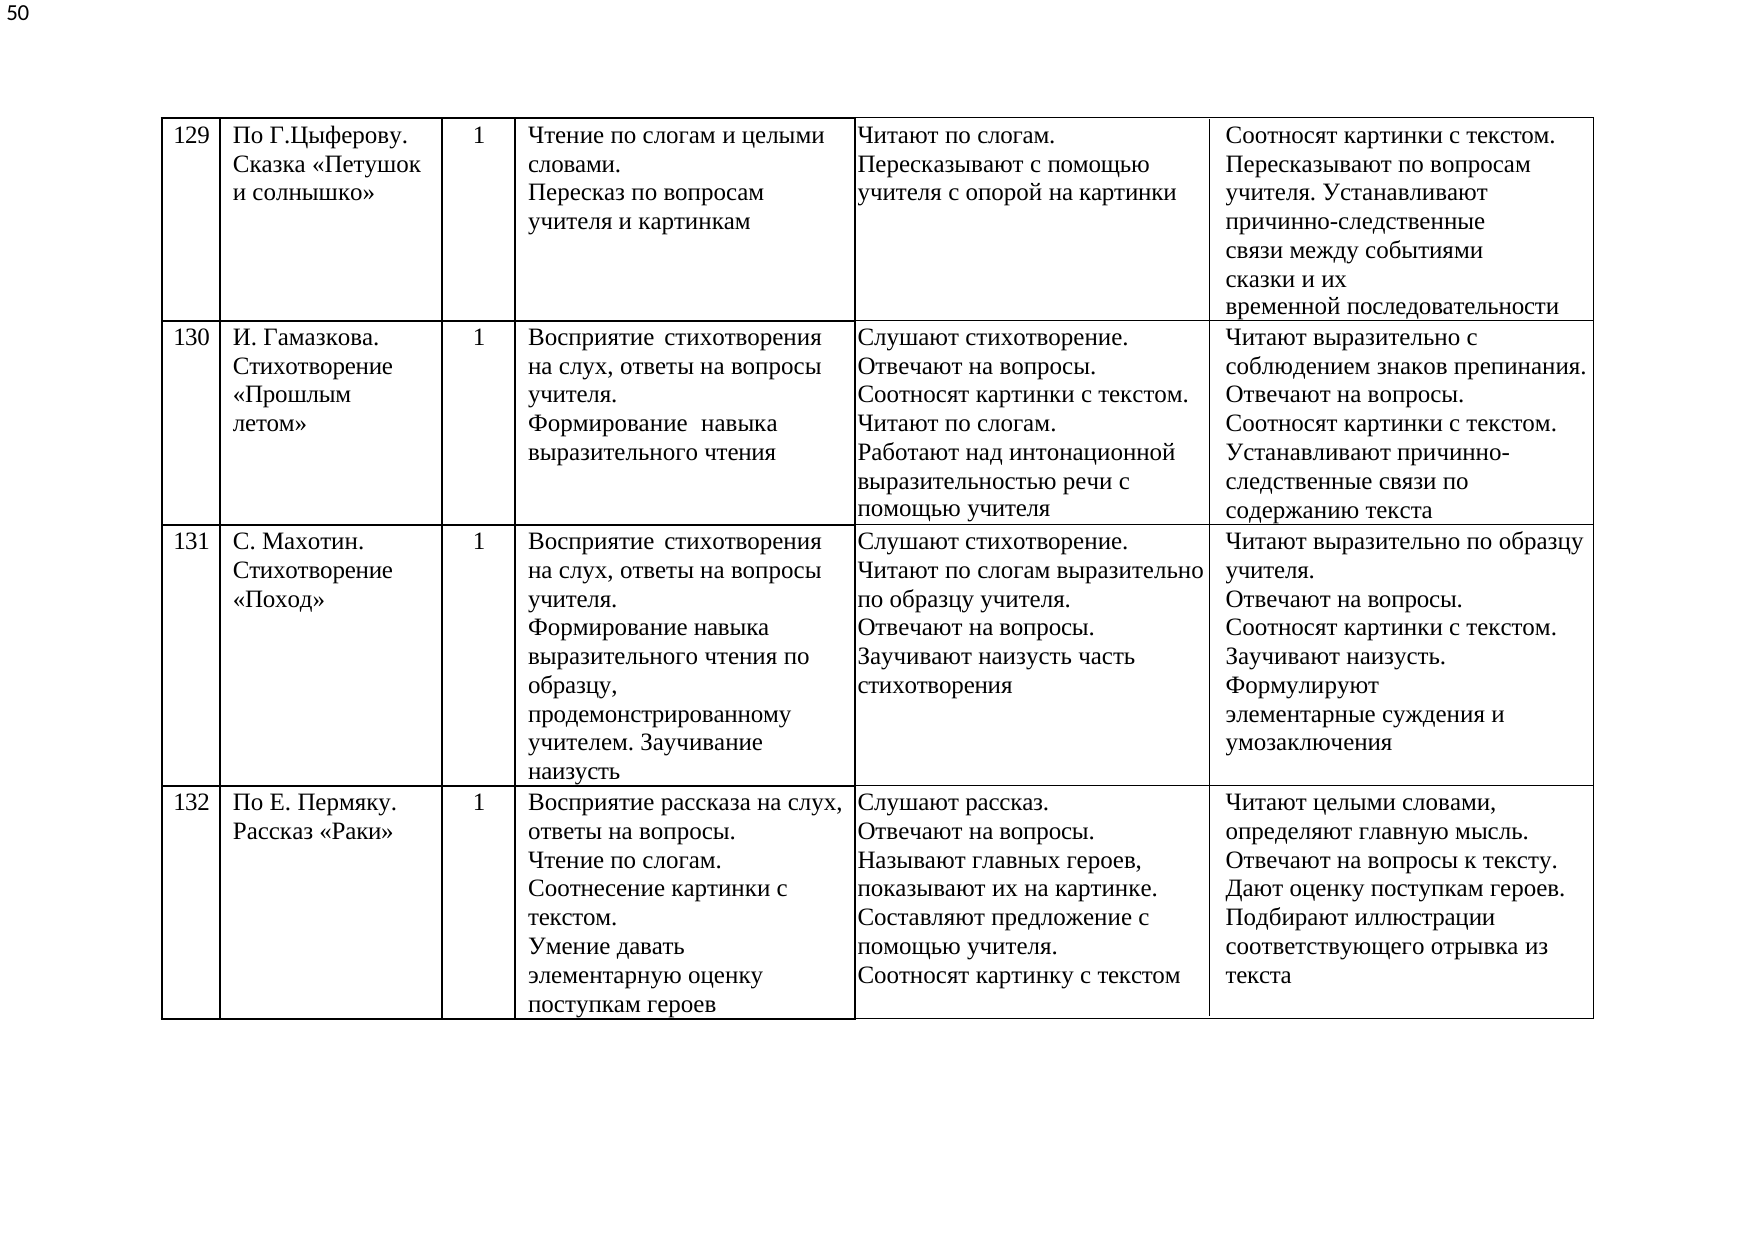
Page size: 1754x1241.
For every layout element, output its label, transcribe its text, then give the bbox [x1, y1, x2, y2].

table_cell По Е. Пермяку. Рассказ «Раки» [221, 787, 441, 1017]
table_header Чтение по слогам и целыми словами. Пересказ по вопросам учителя и картинкам [516, 119, 854, 320]
table_cell Восприятие стихотворения на слух, ответы на вопросы учителя. Формирование навыка выразительного чтения [516, 322, 854, 523]
table_cell Читают целыми словами, определяют главную мысль. Отвечают на вопросы к тексту. Дают оценку поступкам героев. Подбирают иллюстрации соответствующего отрывка из текста [1210, 786, 1593, 1017]
table_header Читают по слогам. Пересказывают с помощью учителя с опорой на картинки [856, 118, 1210, 320]
table_header По Г.Цыферову. Сказка «Петушок и солнышко» [221, 119, 441, 320]
table_cell Читают выразительно с соблюдением знаков препинания. Отвечают на вопросы. Соотносят картинки с текстом. Устанавливают причинно- следственные связи по содержанию текста [1210, 321, 1593, 523]
table_header 1 [443, 119, 514, 320]
table_cell Читают выразительно по образцу учителя. Отвечают на вопросы. Соотносят картинки с текстом. Заучивают наизусть. Формулируют элементарные суждения и умозаключения [1210, 525, 1593, 785]
table_cell 1 [443, 322, 514, 523]
table_cell Слушают рассказ. Отвечают на вопросы. Называют главных героев, показывают их на картинке. Составляют предложение с помощью учителя. Соотносят картинку с текстом [856, 786, 1210, 1017]
table_header 129 [163, 119, 219, 320]
table_cell 132 [163, 787, 219, 1017]
table_cell 130 [163, 322, 219, 523]
table_header Соотносят картинки с текстом. Пересказывают по вопросам учителя. Устанавливают причинно-следственные связи между событиями сказки и их временной последовательности [1210, 118, 1593, 320]
table_cell Слушают стихотворение. Читают по слогам выразительно по образцу учителя. Отвечают на вопросы. Заучивают наизусть часть стихотворения [856, 525, 1209, 785]
table_cell 131 [163, 526, 219, 785]
table_cell Слушают стихотворение. Отвечают на вопросы. Соотносят картинки с текстом. Читают по слогам. Работают над интонационной выразительностью речи с помощью учителя [856, 321, 1209, 523]
table_cell Восприятие рассказа на слух, ответы на вопросы. Чтение по слогам. Соотнесение картинки с текстом. Умение давать элементарную оценку поступкам героев [516, 787, 854, 1017]
table_cell 1 [443, 787, 514, 1017]
table_cell Восприятие стихотворения на слух, ответы на вопросы учителя. Формирование навыка выразительного чтения по образцу, продемонстрированному учителем. Заучивание наизусть [516, 526, 854, 785]
table_cell С. Махотин. Стихотворение «Поход» [221, 526, 441, 785]
table_cell 1 [443, 526, 514, 785]
table_cell И. Гамазкова. Стихотворение «Прошлым летом» [221, 322, 441, 523]
